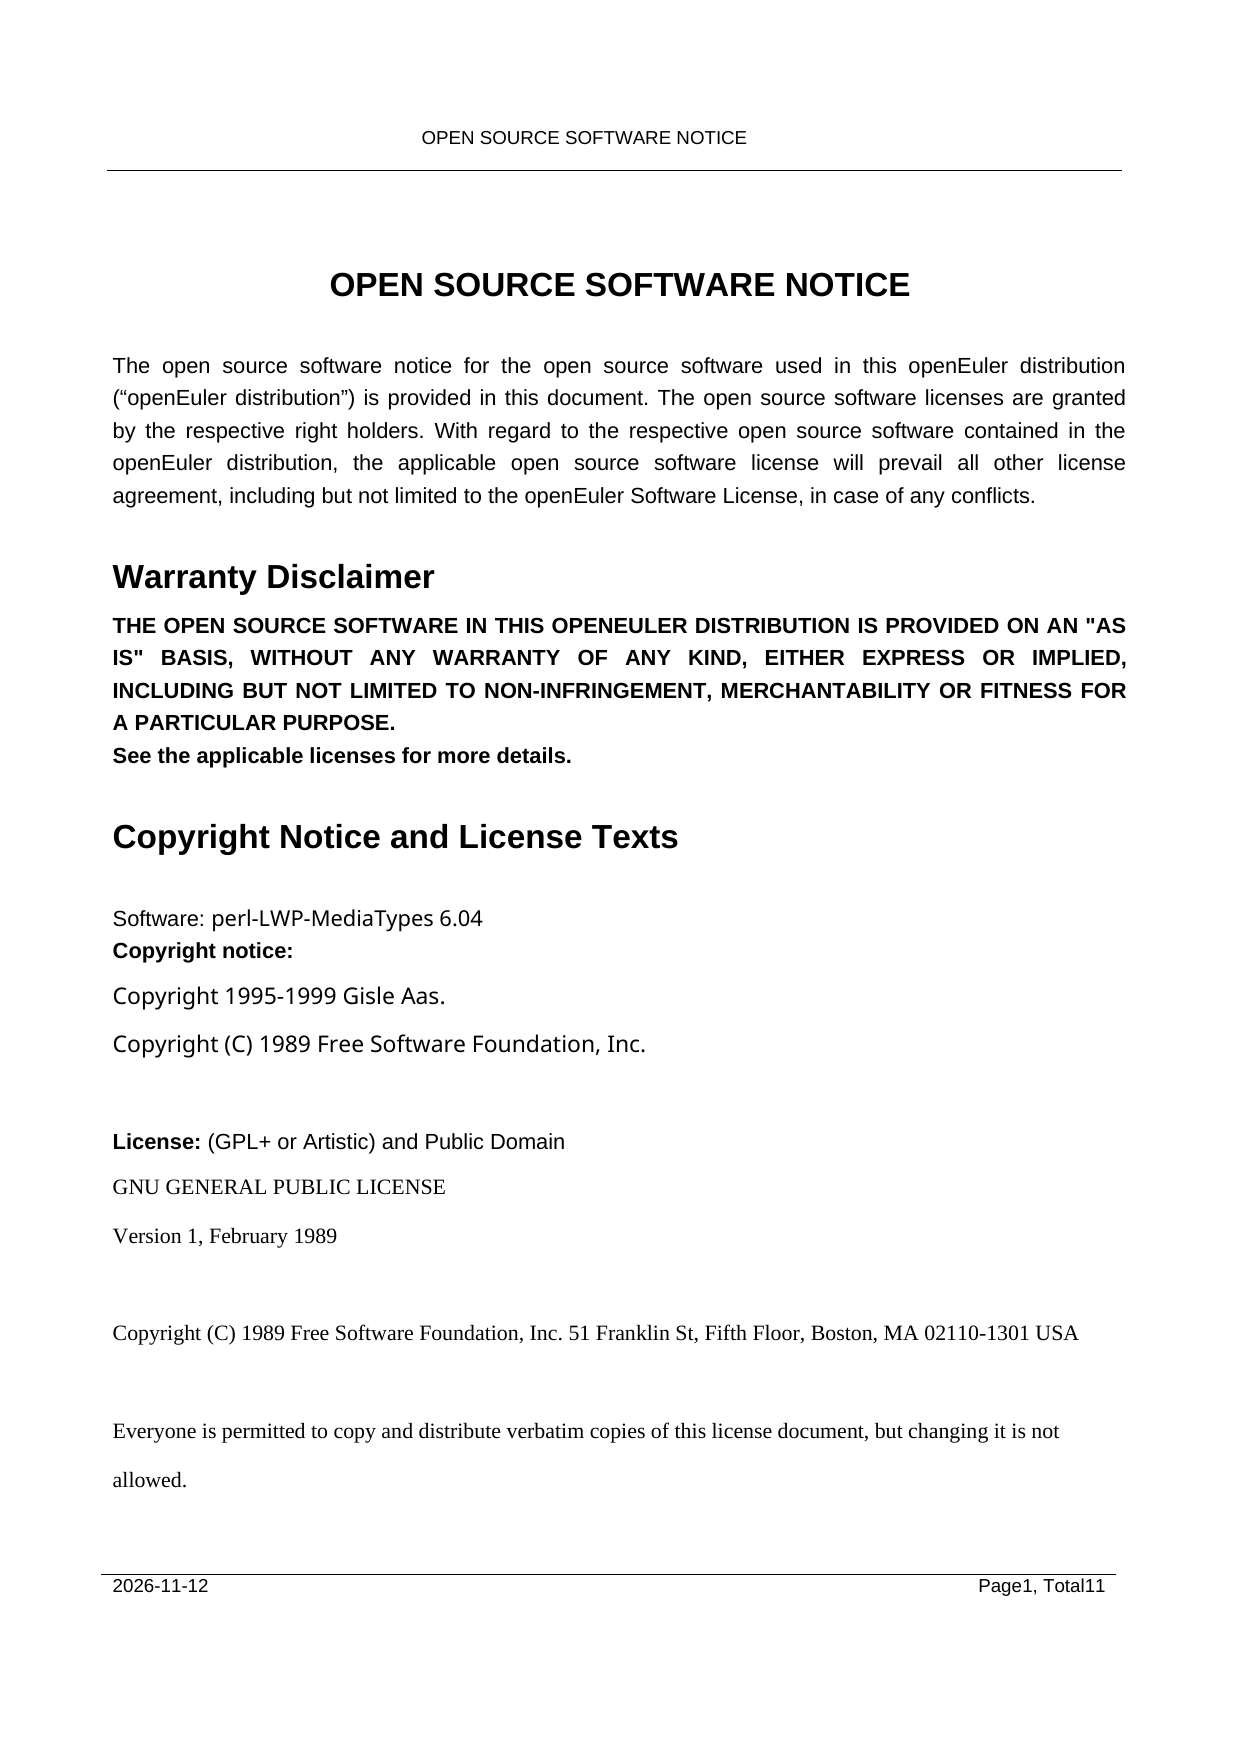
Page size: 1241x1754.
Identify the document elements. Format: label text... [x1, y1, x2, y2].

text Copyright 1995-1999 Gisle Aas. Copyright (C) 1989 Free Software Foundation, Inc. [112, 979, 1128, 1109]
text Copyright Notice and License Texts [112, 804, 1128, 869]
text Copyright notice: [112, 934, 1128, 966]
text The open source software notice for the open source software used in this openEuler distribution (“openEuler distribution”) is provided in this document. The open source software licenses are granted by the respective right holders. With regard to the respective open source software contained in the openEuler distribution, the applicable open source software license will prevail all other license agreement, including but not limited to the openEuler Software License, in case of any conflicts. [112, 349, 1128, 511]
text License: (GPL+ or Artistic) and Public Domain [112, 1125, 1128, 1158]
text OPEN SOURCE SOFTWARE NOTICE [112, 251, 1128, 316]
text Software: perl-LWP-MediaTypes 6.04 [112, 901, 1128, 934]
text THE OPEN SOURCE SOFTWARE IN THIS OPENEULER DISTRIBUTION IS PROVIDED ON AN "AS IS" BASIS, WITHOUT ANY WARRANTY OF ANY KIND, EITHER EXPRESS OR IMPLIED, INCLUDING BUT NOT LIMITED TO NON-INFRINGEMENT, MERCHANTABILITY OR FITNESS FOR A PARTICULAR PURPOSE. See the applicable licenses for more details. [112, 609, 1128, 771]
text Warranty Disclaimer [112, 544, 1128, 609]
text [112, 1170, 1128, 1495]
